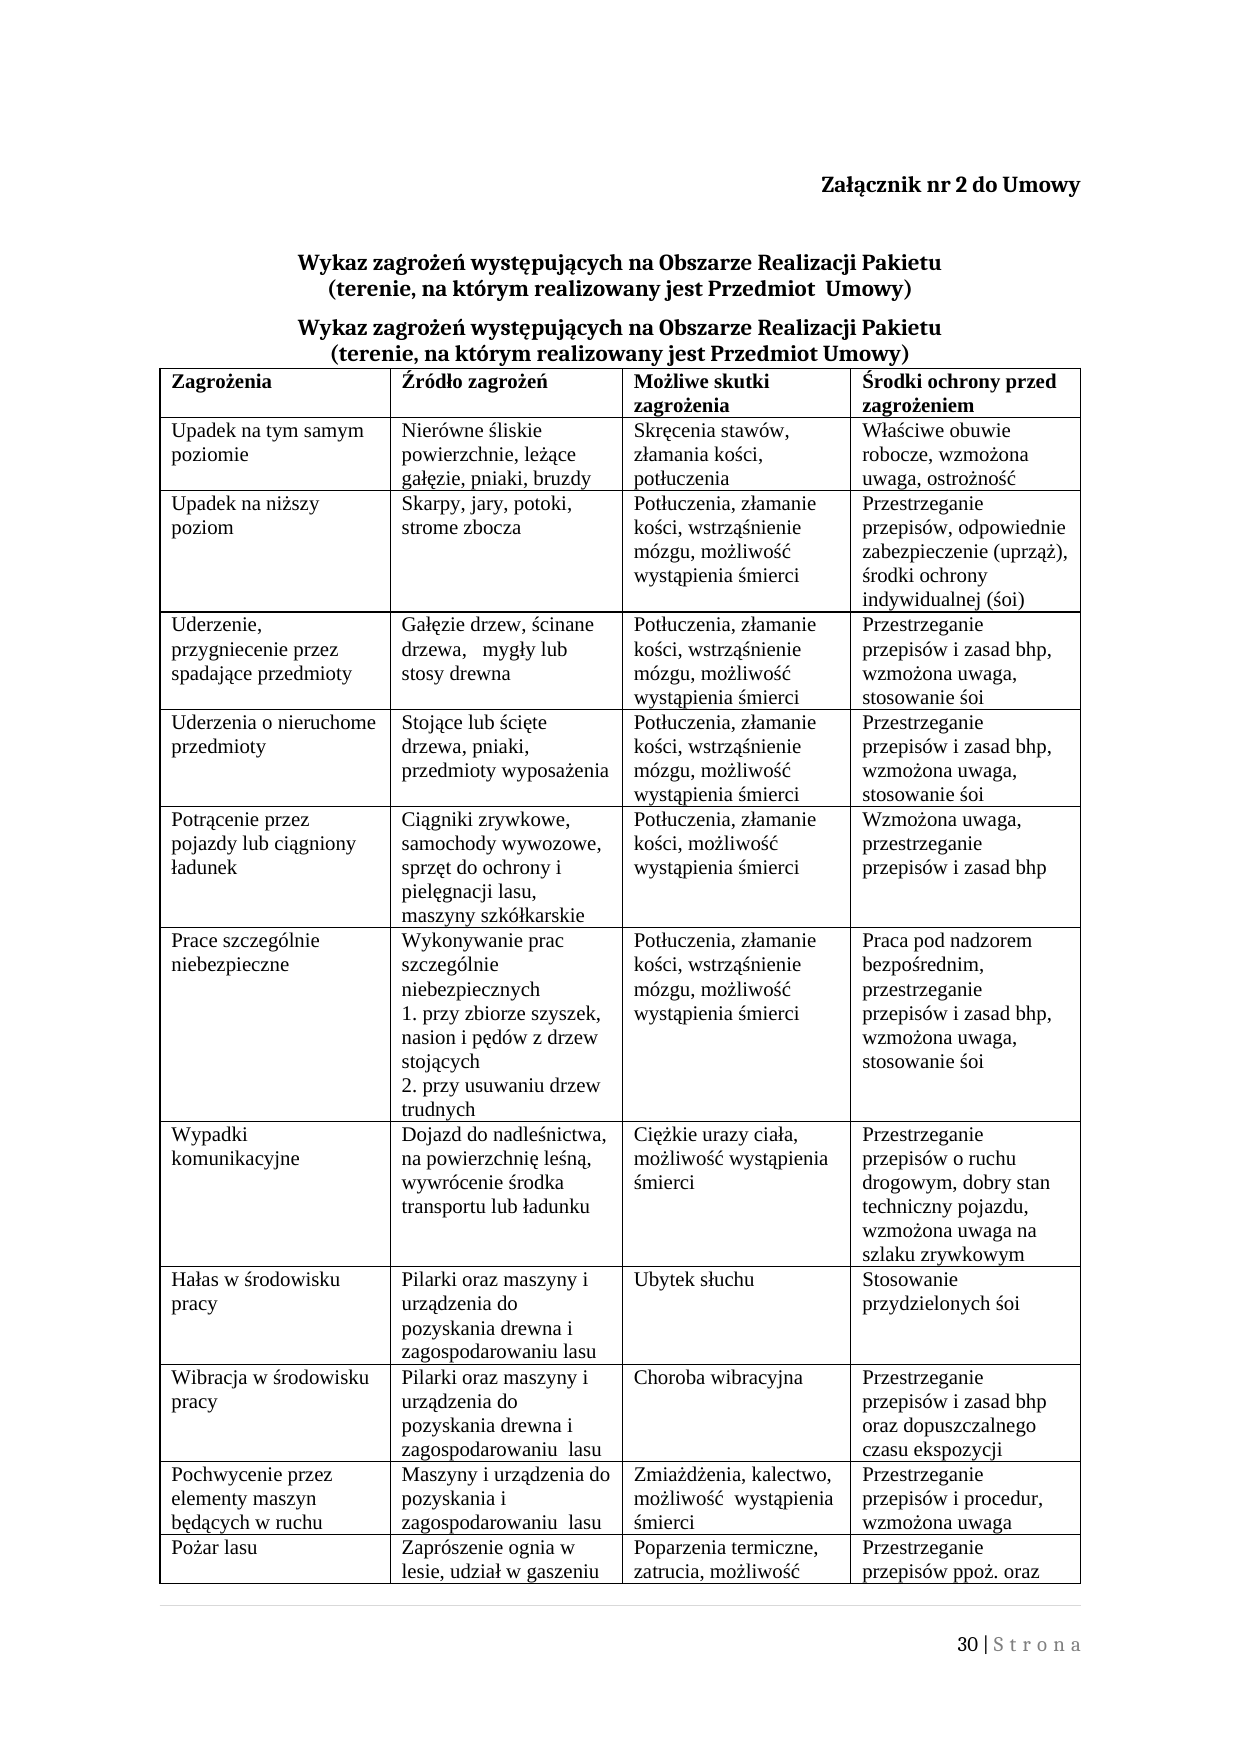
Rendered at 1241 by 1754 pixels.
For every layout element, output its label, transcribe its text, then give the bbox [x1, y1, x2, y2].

table_cell Potłuczenia, złamanie kości, wstrząśnienie mózgu, możliwość wystąpienia śmierci [623, 613, 850, 709]
table_cell Pochwycenie przez elementy maszyn będących w ruchu [161, 1462, 390, 1534]
table_header Środki ochrony przed zagrożeniem [851, 369, 1080, 417]
table_cell Właściwe obuwie robocze, wzmożona uwaga, ostrożność [851, 418, 1080, 490]
text Załącznik nr 2 do Umowy [159, 172, 1081, 198]
table_cell Przestrzeganie przepisów, odpowiednie zabezpieczenie (uprząż), środki ochrony indywidualnej (śoi) [851, 491, 1080, 611]
table_cell Ciągniki zrywkowe, samochody wywozowe, sprzęt do ochrony i pielęgnacji lasu, maszyny szkółkarskie [391, 807, 622, 927]
table_cell Wibracja w środowisku pracy [161, 1365, 390, 1461]
text Wykaz zagrożeń występujących na Obszarze Realizacji Pakietu (terenie, na którym realizowany jest Przedmiot Umowy) [159, 315, 1081, 368]
table_cell Potłuczenia, złamanie kości, wstrząśnienie mózgu, możliwość wystąpienia śmierci [623, 928, 850, 1121]
table_cell Pilarki oraz maszyny i urządzenia do pozyskania drewna i zagospodarowaniu lasu [391, 1365, 622, 1461]
table_cell Ubytek słuchu [623, 1267, 850, 1363]
table_cell Potrącenie przez pojazdy lub ciągniony ładunek [161, 807, 390, 927]
table_cell Potłuczenia, złamanie kości, wstrząśnienie mózgu, możliwość wystąpienia śmierci [623, 491, 850, 611]
table_header Źródło zagrożeń [391, 369, 622, 417]
table_cell Choroba wibracyjna [623, 1365, 850, 1461]
table_cell Pilarki oraz maszyny i urządzenia do pozyskania drewna i zagospodarowaniu lasu [391, 1267, 622, 1363]
table_cell Stojące lub ścięte drzewa, pniaki, przedmioty wyposażenia [391, 710, 622, 806]
table_cell Maszyny i urządzenia do pozyskania i zagospodarowaniu lasu [391, 1462, 622, 1534]
table_cell Hałas w środowisku pracy [161, 1267, 390, 1363]
table_cell Prace szczególnie niebezpieczne [161, 928, 390, 1121]
table_cell Nierówne śliskie powierzchnie, leżące gałęzie, pniaki, bruzdy [391, 418, 622, 490]
table_cell Skarpy, jary, potoki, strome zbocza [391, 491, 622, 611]
table_cell Wzmożona uwaga, przestrzeganie przepisów i zasad bhp [851, 807, 1080, 927]
table_cell Skręcenia stawów, złamania kości, potłuczenia [623, 418, 850, 490]
table_cell Uderzenie, przygniecenie przez spadające przedmioty [161, 613, 390, 709]
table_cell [851, 1535, 1080, 1583]
table_cell Przestrzeganie przepisów i procedur, wzmożona uwaga [851, 1462, 1080, 1534]
table_cell Przestrzeganie przepisów i zasad bhp, wzmożona uwaga, stosowanie śoi [851, 613, 1080, 709]
table_cell Przestrzeganie przepisów i zasad bhp, wzmożona uwaga, stosowanie śoi [851, 710, 1080, 806]
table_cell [391, 1535, 622, 1583]
table_cell Upadek na niższy poziom [161, 491, 390, 611]
table_cell Praca pod nadzorem bezpośrednim, przestrzeganie przepisów i zasad bhp, wzmożona uwaga, stosowanie śoi [851, 928, 1080, 1121]
table_cell Stosowanie przydzielonych śoi [851, 1267, 1080, 1363]
table_header Możliwe skutki zagrożenia [623, 369, 850, 417]
table_cell Przestrzeganie przepisów o ruchu drogowym, dobry stan techniczny pojazdu, wzmożona uwaga na szlaku zrywkowym [851, 1122, 1080, 1266]
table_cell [623, 1535, 850, 1583]
table_cell Przestrzeganie przepisów i zasad bhp oraz dopuszczalnego czasu ekspozycji [851, 1365, 1080, 1461]
table_cell Potłuczenia, złamanie kości, wstrząśnienie mózgu, możliwość wystąpienia śmierci [623, 710, 850, 806]
table_cell Pożar lasu [161, 1535, 390, 1583]
table_cell Wypadki komunikacyjne [161, 1122, 390, 1266]
table_cell Wykonywanie prac szczególnie niebezpiecznych 1. przy zbiorze szyszek, nasion i pędów z drzew stojących 2. przy usuwaniu drzew trudnych [391, 928, 622, 1121]
table_cell Ciężkie urazy ciała, możliwość wystąpienia śmierci [623, 1122, 850, 1266]
table_header Zagrożenia [161, 369, 390, 417]
table_cell Dojazd do nadleśnictwa, na powierzchnię leśną, wywrócenie środka transportu lub ładunku [391, 1122, 622, 1266]
table_cell Zmiażdżenia, kalectwo, możliwość wystąpienia śmierci [623, 1462, 850, 1534]
text Wykaz zagrożeń występujących na Obszarze Realizacji Pakietu (terenie, na którym realizowany jest Przedmiot Umowy) [159, 250, 1081, 302]
table_cell Uderzenia o nieruchome przedmioty [161, 710, 390, 806]
table_cell Upadek na tym samym poziomie [161, 418, 390, 490]
table_cell Gałęzie drzew, ścinane drzewa, mygły lub stosy drewna [391, 613, 622, 709]
table_cell Potłuczenia, złamanie kości, możliwość wystąpienia śmierci [623, 807, 850, 927]
